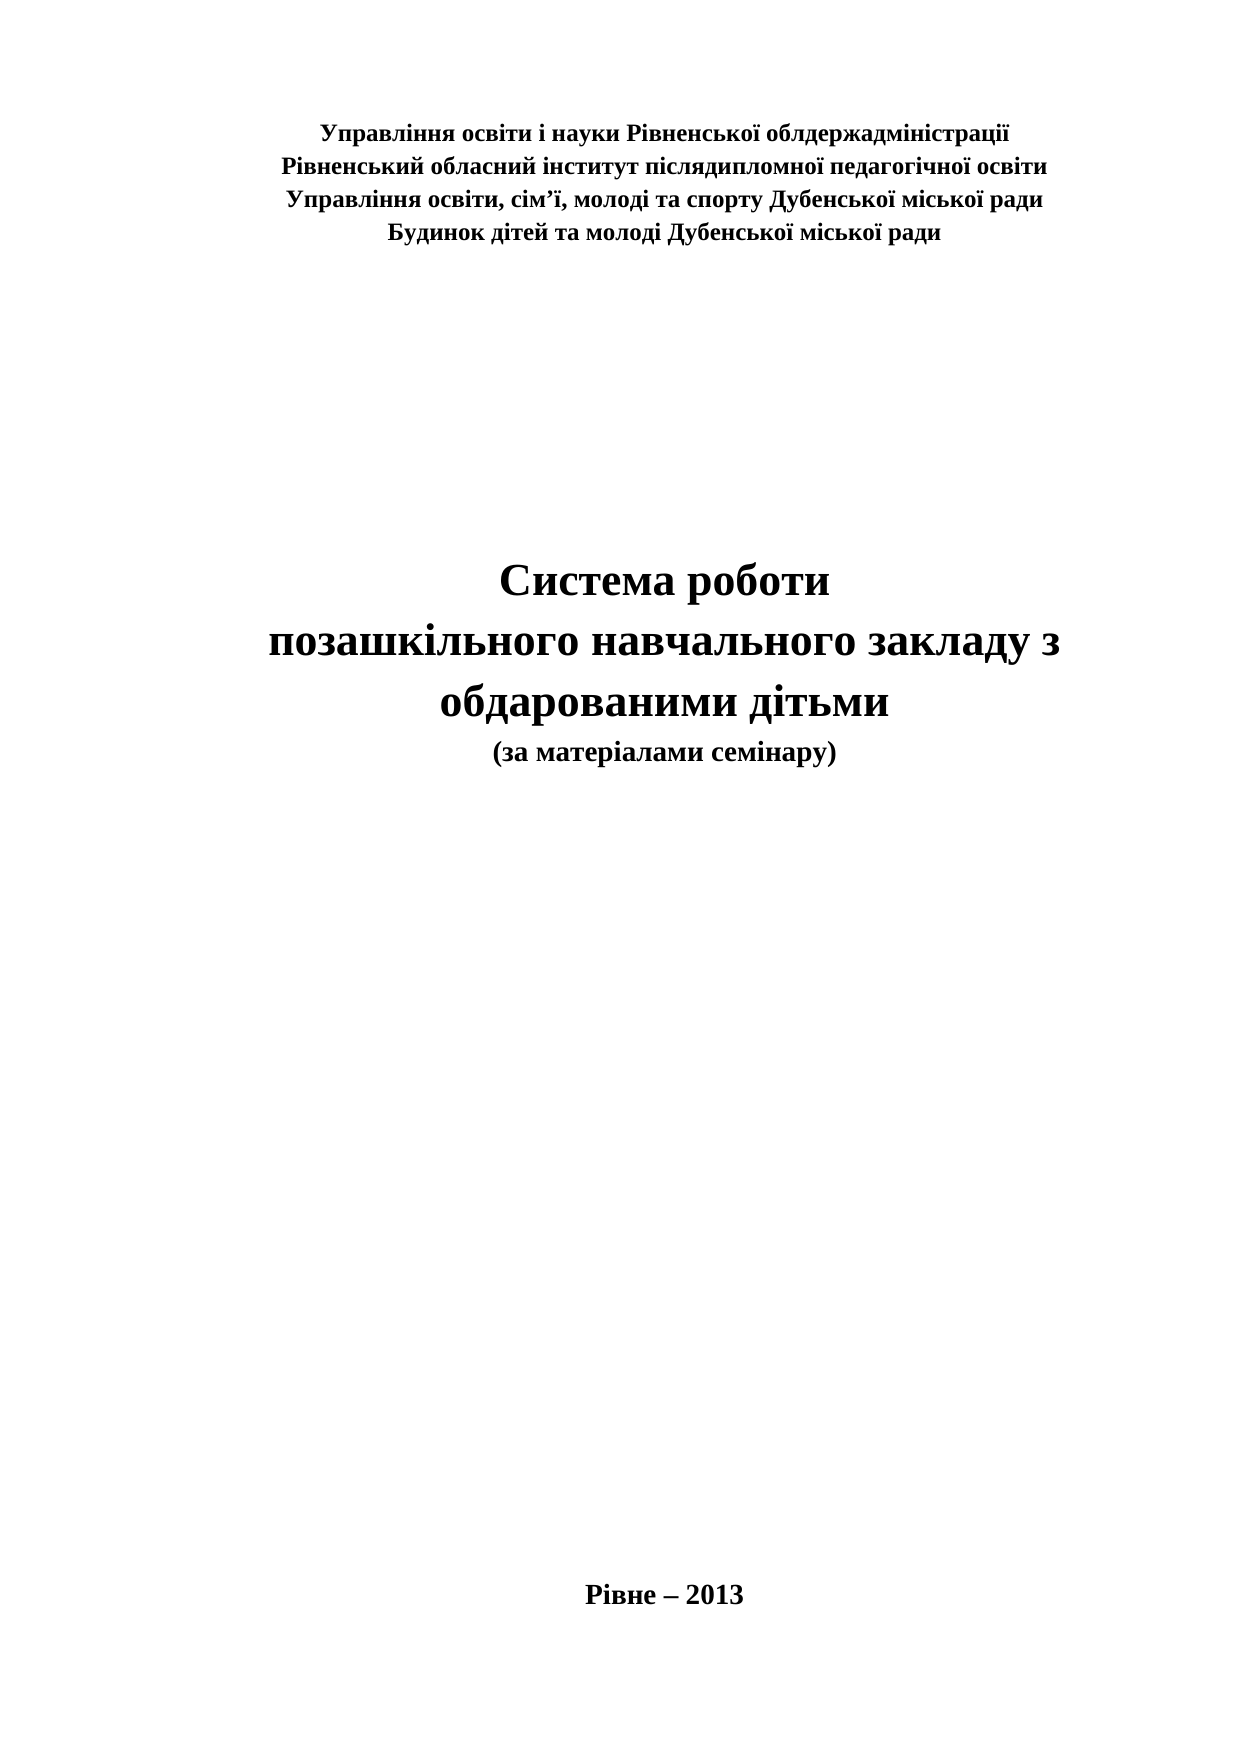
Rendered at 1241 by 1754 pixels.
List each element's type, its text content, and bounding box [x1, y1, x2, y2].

text позашкільного навчального закладу з обдарованими дітьми [177, 613, 1152, 726]
text Рівне – 2013 [177, 1577, 1152, 1611]
text Рівненський обласний інститут післядипломної педагогічної освіти [177, 151, 1152, 180]
text Управління освіти і науки Рівненської облдержадміністрації [177, 118, 1152, 147]
text Система роботи [177, 552, 1152, 605]
text (за матеріалами семінару) [177, 734, 1152, 767]
text Будинок дітей та молоді Дубенської міської ради [177, 217, 1152, 246]
text Управління освіти, сім’ї, молоді та спорту Дубенської міської ради [177, 184, 1152, 213]
